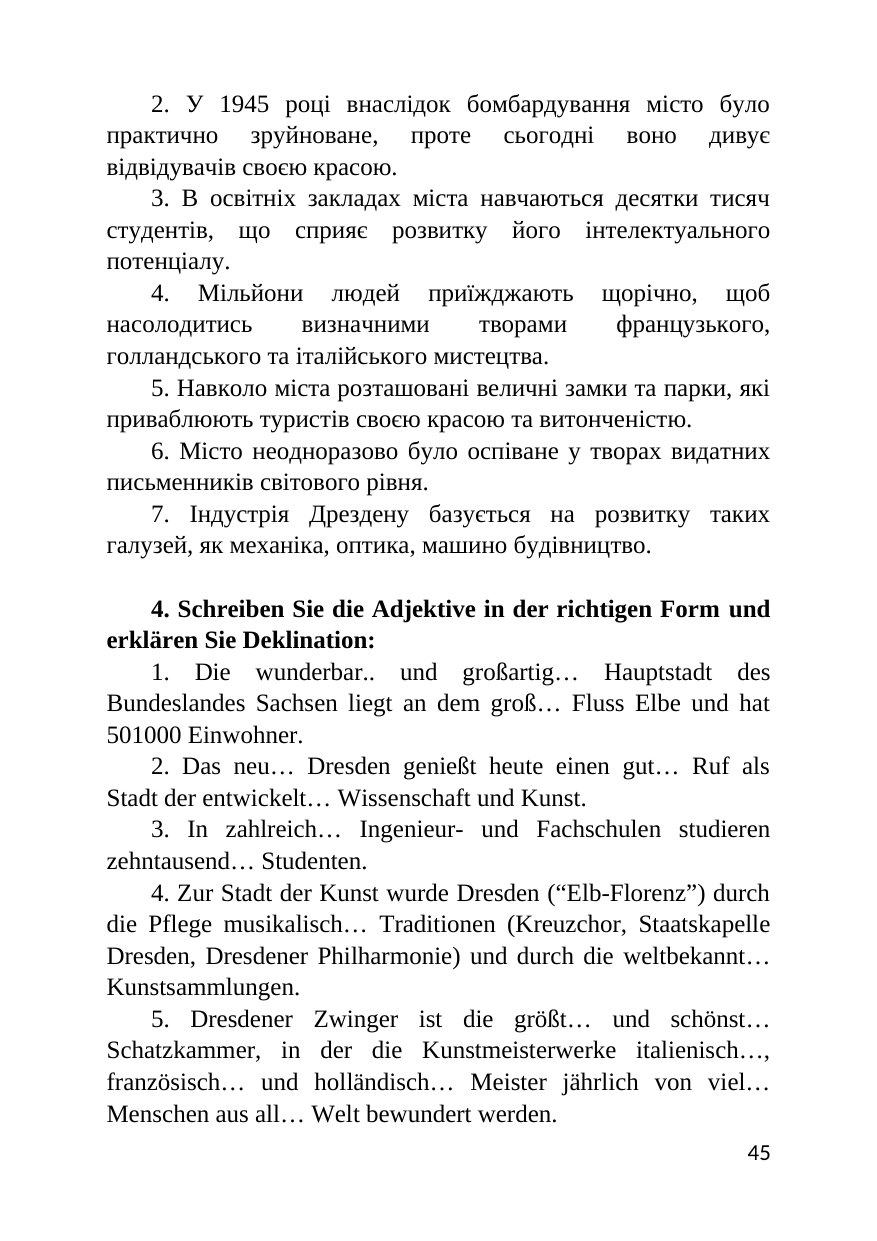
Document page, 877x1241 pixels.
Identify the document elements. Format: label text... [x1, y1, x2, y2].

text 5. Навколо міста розташовані величні замки та парки, які приваблюють туристів своєю красою та витонченістю. [106, 373, 771, 433]
text 4. Schreiben Sie die Adjektive in der richtigen Form und erklären Sie Deklination: [106, 594, 771, 654]
text 7. Індустрія Дрездену базується на розвитку таких галузей, як механіка, оптика, машино будівництво. [106, 499, 771, 559]
text 1. Die wunderbar.. und großartig… Hauptstadt des Bundeslandes Sachsen liegt an dem groß… Fluss Elbe und hat 501000 Einwohner. [106, 657, 771, 749]
text 2. Das neu… Dresden genießt heute einen gut… Ruf als Stadt der entwickelt… Wissenschaft und Kunst. [106, 751, 771, 812]
text 3. В освітніх закладах міста навчаються десятки тисяч студентів, що сприяє розвитку його інтелектуального потенціалу. [106, 183, 771, 275]
text 5. Dresdener Zwinger ist die größt… und schönst… Schatzkammer, in der die Kunstmeisterwerke italienisch…, französisch… und holländisch… Meister jährlich von viel… Menschen aus all… Welt bewundert werden. [106, 1004, 771, 1127]
text 6. Місто неодноразово було оспіване у творах видатних письменників світового рівня. [106, 436, 771, 496]
text 2. У 1945 році внаслідок бомбардування місто було практично зруйноване, проте сьогодні воно дивує відвідувачів своєю красою. [106, 89, 771, 181]
text 3. In zahlreich… Ingenieur- und Fachschulen studieren zehntausend… Studenten. [106, 814, 771, 875]
text 4. Мільйони людей приїжджають щорічно, щоб насолодитись визначними творами французького, голландського та італійського мистецтва. [106, 278, 771, 370]
text 4. Zur Stadt der Kunst wurde Dresden (“Elb-Florenz”) durch die Pflege musikalisch… Traditionen (Kreuzchor, Staatskapelle Dresden, Dresdener Philharmonie) und durch die weltbekannt… Kunstsammlungen. [106, 878, 771, 1001]
